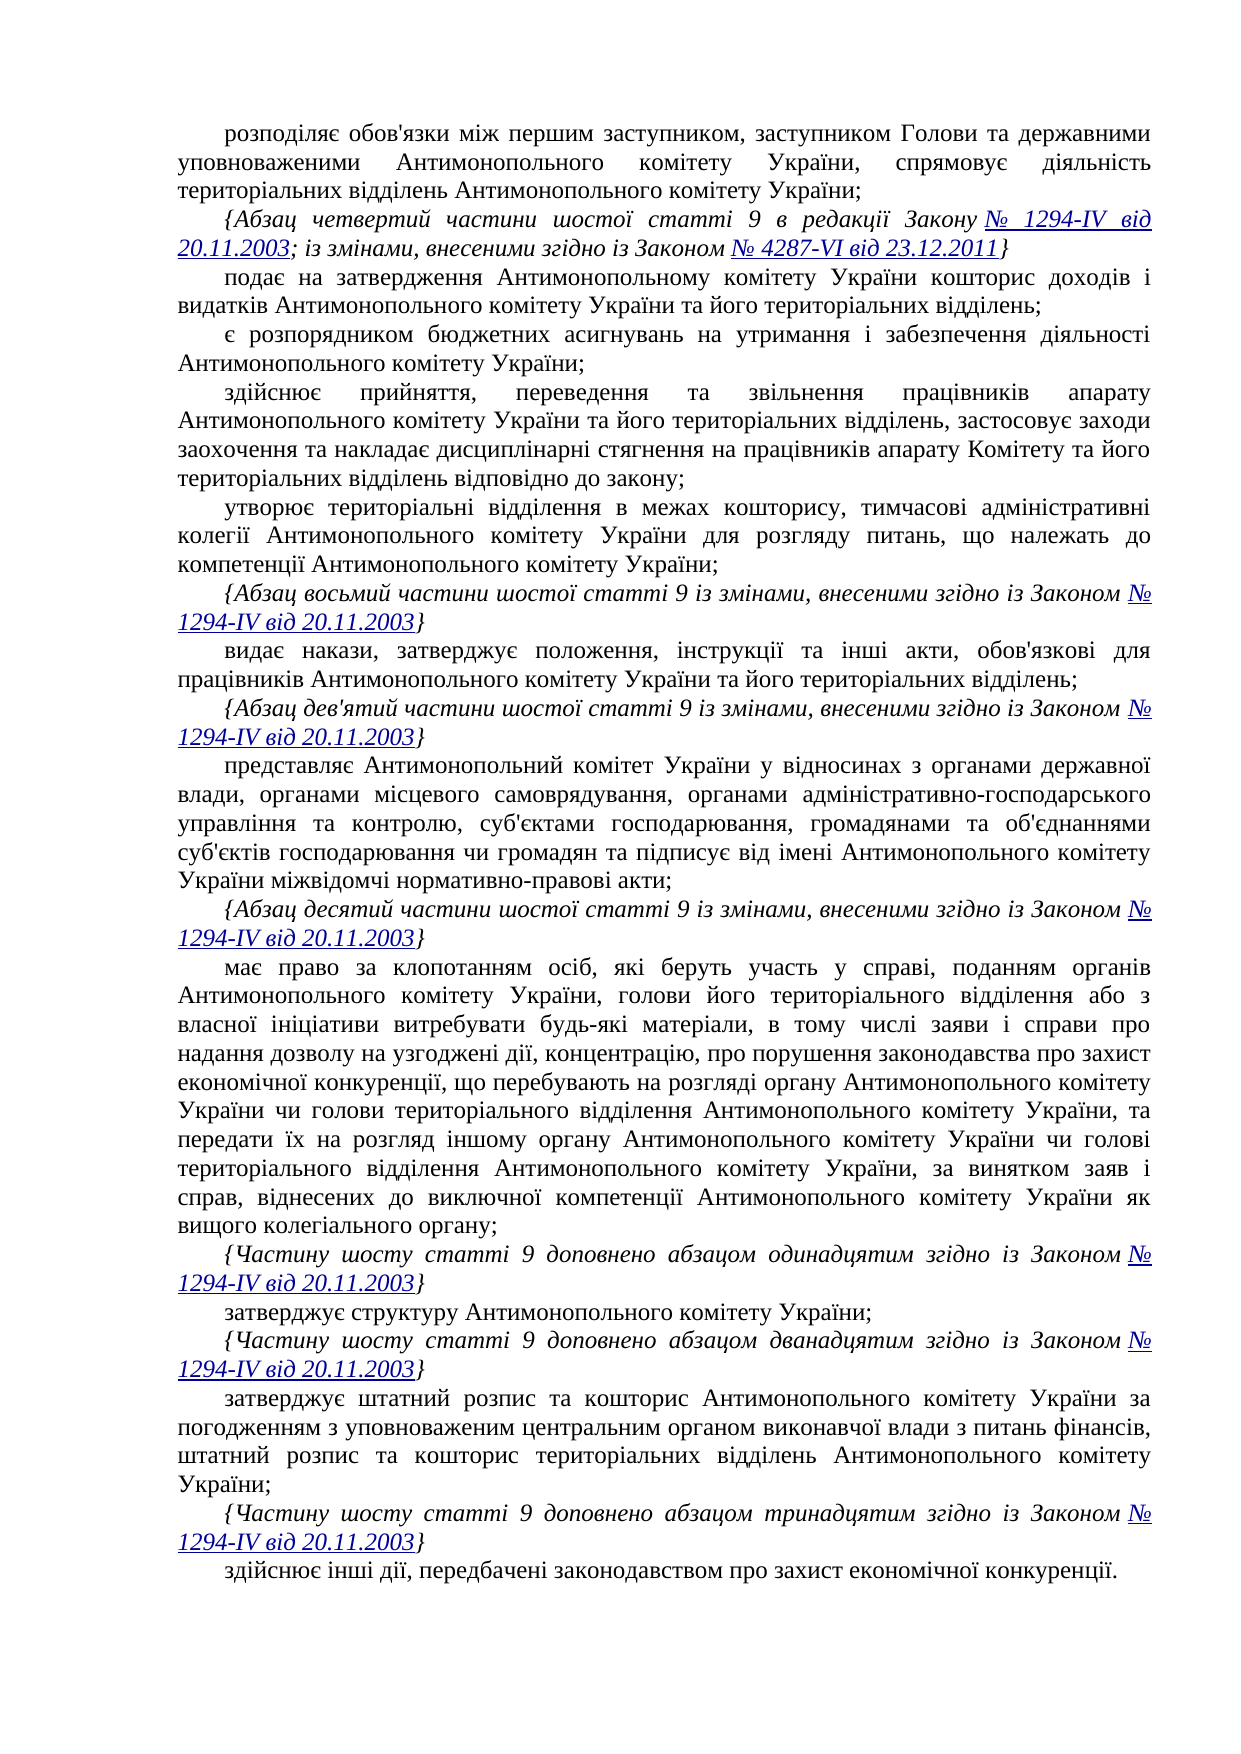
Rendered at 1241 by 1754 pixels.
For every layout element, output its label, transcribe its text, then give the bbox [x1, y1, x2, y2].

text є розпорядником бюджетних асигнувань на утримання і забезпечення діяльності Антимонопольного комітету України; [177, 319, 1152, 377]
text {Частину шосту статті 9 доповнено абзацом тринадцятим згідно із Законом № 1294-IV від 20.11.2003} [177, 1498, 1152, 1556]
text затверджує штатний розпис та кошторис Антимонопольного комітету України за погодженням з уповноваженим центральним органом виконавчої влади з питань фінансів, штатний розпис та кошторис територіальних відділень Антимонопольного комітету України; [177, 1383, 1152, 1498]
text утворює територіальні відділення в межах кошторису, тимчасові адміністративні колегії Антимонопольного комітету України для розгляду питань, що належать до компетенції Антимонопольного комітету України; [177, 492, 1152, 578]
text здійснює прийняття, переведення та звільнення працівників апарату Антимонопольного комітету України та його територіальних відділень, застосовує заходи заохочення та накладає дисциплінарні стягнення на працівників апарату Комітету та його територіальних відділень відповідно до закону; [177, 377, 1152, 492]
text {Абзац десятий частини шостої статті 9 із змінами, внесеними згідно із Законом № 1294-IV від 20.11.2003} [177, 894, 1152, 952]
text затверджує структуру Антимонопольного комітету України; [177, 1297, 1152, 1326]
text розподіляє обов'язки між першим заступником, заступником Голови та державними уповноваженими Антимонопольного комітету України, спрямовує діяльність територіальних відділень Антимонопольного комітету України; [177, 118, 1152, 204]
text подає на затвердження Антимонопольному комітету України кошторис доходів і видатків Антимонопольного комітету України та його територіальних відділень; [177, 262, 1152, 319]
text {Частину шосту статті 9 доповнено абзацом одинадцятим згідно із Законом № 1294-IV від 20.11.2003} [177, 1239, 1152, 1297]
text здійснює інші дії, передбачені законодавством про захист економічної конкуренції. [177, 1556, 1152, 1584]
text має право за клопотанням осіб, які беруть участь у справі, поданням органів Антимонопольного комітету України, голови його територіального відділення або з власної ініціативи витребувати будь-які матеріали, в тому числі заяви і справи про надання дозволу на узгоджені дії, концентрацію, про порушення законодавства про захист економічної конкуренції, що перебувають на розгляді органу Антимонопольного комітету України чи голови територіального відділення Антимонопольного комітету України, та передати їх на розгляд іншому органу Антимонопольного комітету України чи голові територіального відділення Антимонопольного комітету України, за винятком заяв і справ, віднесених до виключної компетенції Антимонопольного комітету України як вищого колегіального органу; [177, 952, 1152, 1239]
text {Абзац четвертий частини шостої статті 9 в редакції Закону № 1294-IV від 20.11.2003; із змінами, внесеними згідно із Законом № 4287-VI від 23.12.2011} [177, 204, 1152, 262]
text видає накази, затверджує положення, інструкції та інші акти, обов'язкові для працівників Антимонопольного комітету України та його територіальних відділень; [177, 636, 1152, 693]
text представляє Антимонопольний комітет України у відносинах з органами державної влади, органами місцевого самоврядування, органами адміністративно-господарського управління та контролю, суб'єктами господарювання, громадянами та об'єднаннями суб'єктів господарювання чи громадян та підписує від імені Антимонопольного комітету України міжвідомчі нормативно-правові акти; [177, 751, 1152, 894]
text {Абзац дев'ятий частини шостої статті 9 із змінами, внесеними згідно із Законом № 1294-IV від 20.11.2003} [177, 693, 1152, 751]
text {Частину шосту статті 9 доповнено абзацом дванадцятим згідно із Законом № 1294-IV від 20.11.2003} [177, 1326, 1152, 1383]
text {Абзац восьмий частини шостої статті 9 із змінами, внесеними згідно із Законом № 1294-IV від 20.11.2003} [177, 578, 1152, 636]
